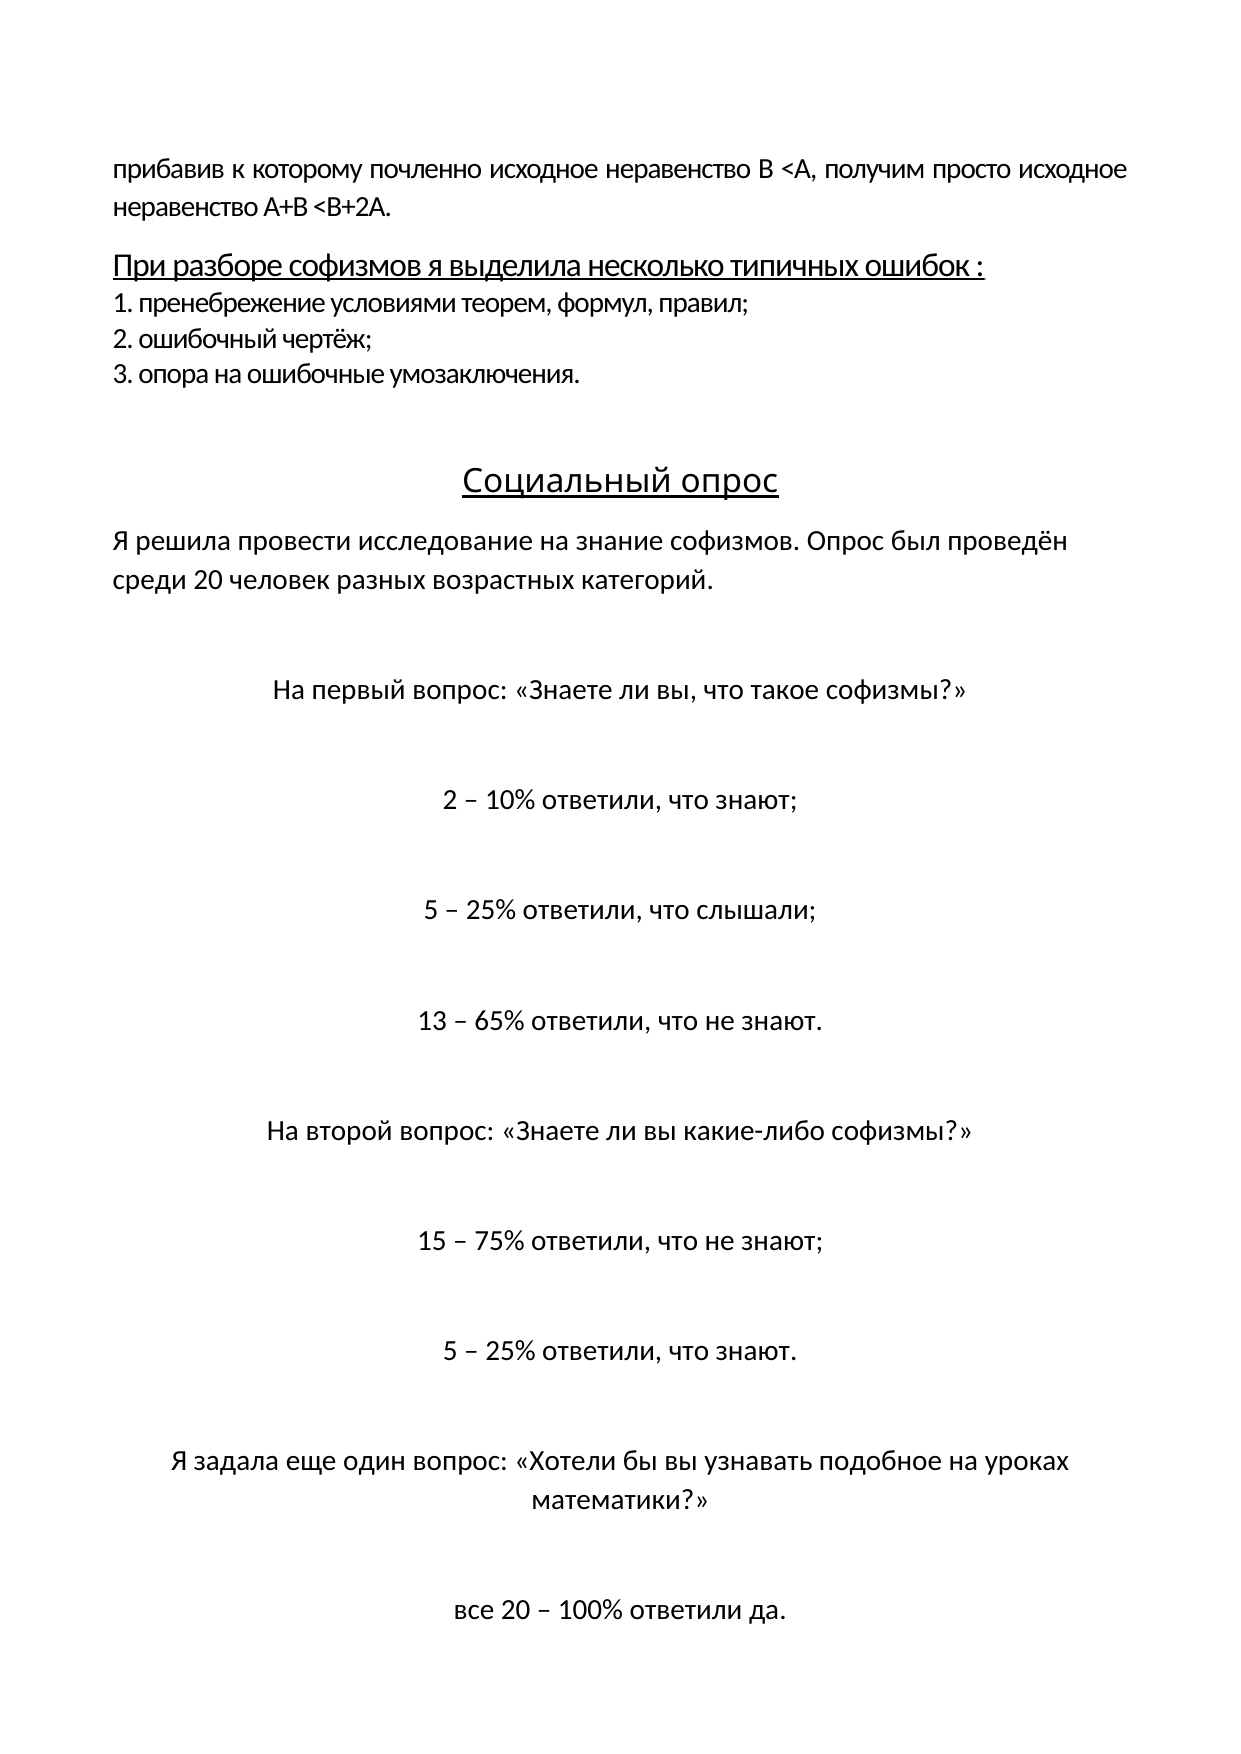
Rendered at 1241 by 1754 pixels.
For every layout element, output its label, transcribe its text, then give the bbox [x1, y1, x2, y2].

text 2 – 10% ответили, что знают; [112, 781, 1128, 817]
title 2. ошибочный чертёж; [112, 320, 1128, 356]
text На второй вопрос: «Знаете ли вы какие-либо софизмы?» [112, 1112, 1128, 1147]
text Социальный опрос [112, 457, 1128, 502]
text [112, 150, 1128, 224]
title 1. пренебрежение условиями теорем, формул, правил; [112, 284, 1128, 320]
text 15 – 75% ответили, что не знают; [112, 1222, 1128, 1258]
text 5 – 25% ответили, что знают. [112, 1332, 1128, 1368]
title При разборе софизмов я выделила несколько типичных ошибок : [112, 243, 1128, 284]
text 13 – 65% ответили, что не знают. [112, 1002, 1128, 1037]
text На первый вопрос: «Знаете ли вы, что такое софизмы?» [112, 671, 1128, 707]
text 5 – 25% ответили, что слышали; [112, 891, 1128, 927]
text Я решила провести исследование на знание софизмов. Опрос был проведён среди 20 человек разных возрастных категорий. [112, 522, 1128, 596]
text все 20 – 100% ответили да. [112, 1591, 1128, 1627]
text Я задала еще один вопрос: «Хотели бы вы узнавать подобное на уроках математики?» [112, 1442, 1128, 1517]
title 3. опора на ошибочные умозаключения. [112, 356, 1128, 391]
